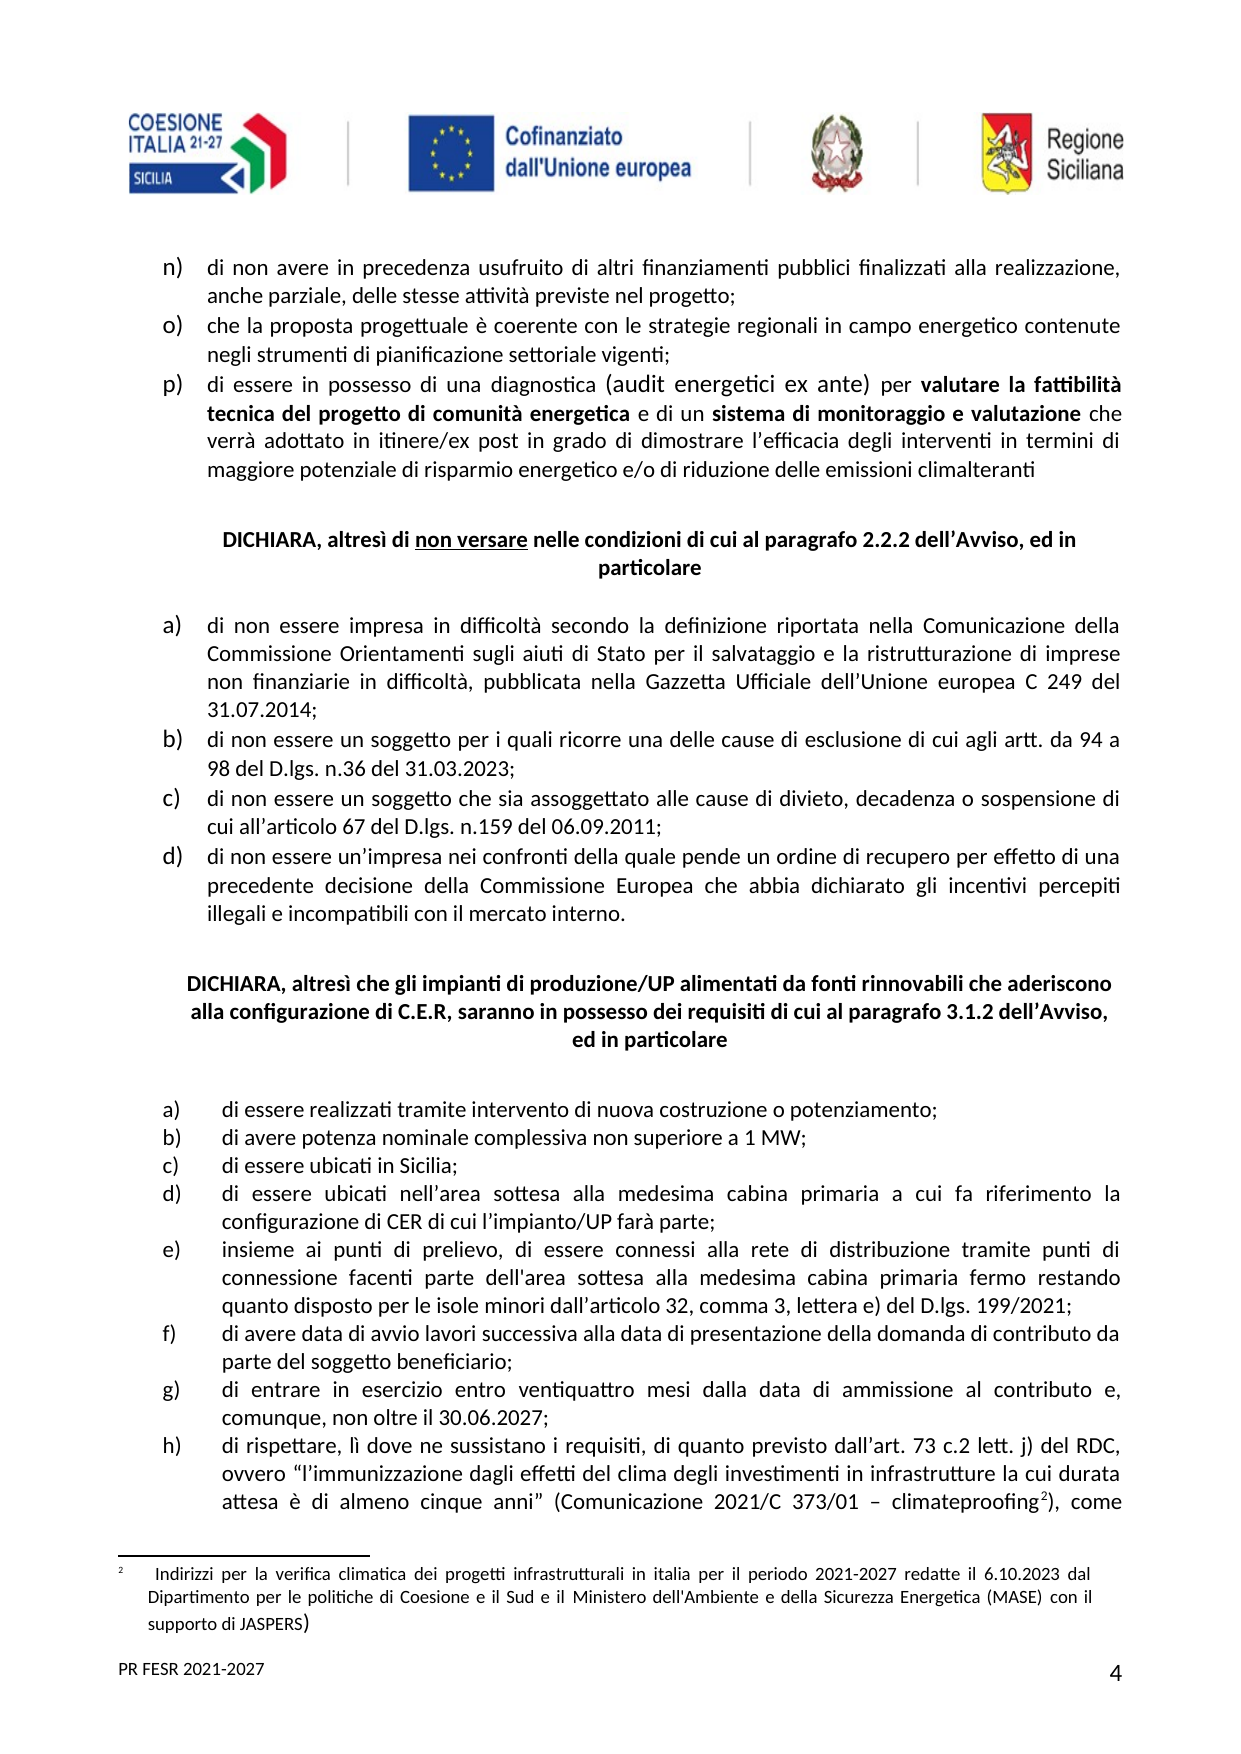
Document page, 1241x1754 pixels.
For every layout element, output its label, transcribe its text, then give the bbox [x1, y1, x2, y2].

list di non essere un soggetto per i quali ricorre una delle cause di esclusione di cui agli artt. da 94 a 98 del D.lgs. n.36 del 31.03.2023; [162, 723, 1122, 782]
list che la proposta progettuale è coerente con le strategie regionali in campo energetico contenute negli strumenti di pianificazione settoriale vigenti; [162, 309, 1122, 368]
list di avere potenza nominale complessiva non superiore a 1 MW; [162, 1123, 1122, 1151]
text DICHIARA, altresì di non versare nelle condizioni di cui al paragrafo 2.2.2 dell’Avviso, ed in particolare [177, 525, 1122, 581]
list di essere in possesso di una diagnostica (audit energetici ex ante) per valutare la fattibilità tecnica del progetto di comunità energetica e di un sistema di monitoraggio e valutazione che verrà adottato in itinere/ex post in grado di dimostrare l’efficacia degli interventi in termini di maggiore potenziale di risparmio energetico e/o di riduzione delle emissioni climalteranti [162, 368, 1122, 483]
list di non essere un soggetto che sia assoggettato alle cause di divieto, decadenza o sospensione di cui all’articolo 67 del D.lgs. n.159 del 06.09.2011; [162, 782, 1122, 840]
text DICHIARA, altresì che gli impianti di produzione/UP alimentati da fonti rinnovabili che aderiscono alla configurazione di C.E.R, saranno in possesso dei requisiti di cui al paragrafo 3.1.2 dell’Avviso, ed in particolare [177, 969, 1122, 1053]
list di non avere in precedenza usufruito di altri finanziamenti pubblici finalizzati alla realizzazione, anche parziale, delle stesse attività previste nel progetto; [162, 251, 1122, 309]
list insieme ai punti di prelievo, di essere connessi alla rete di distribuzione tramite punti di connessione facenti parte dell'area sottesa alla medesima cabina primaria fermo restando quanto disposto per le isole minori dall’articolo 32, comma 3, lettera e) del D.lgs. 199/2021; [162, 1235, 1122, 1319]
picture [128, 112, 1124, 195]
list di essere ubicati in Sicilia; [162, 1151, 1122, 1179]
list di essere realizzati tramite intervento di nuova costruzione o potenziamento; [162, 1095, 1122, 1123]
list di non essere un’impresa nei confronti della quale pende un ordine di recupero per effetto di una precedente decisione della Commissione Europea che abbia dichiarato gli incentivi percepiti illegali e incompatibili con il mercato interno. [162, 840, 1122, 927]
list di non essere impresa in difficoltà secondo la definizione riportata nella Comunicazione della Commissione Orientamenti sugli aiuti di Stato per il salvataggio e la ristrutturazione di imprese non finanziarie in difficoltà, pubblicata nella Gazzetta Ufficiale dell’Unione europea C 249 del 31.07.2014; [162, 609, 1122, 723]
list di essere ubicati nell’area sottesa alla medesima cabina primaria a cui fa riferimento la configurazione di CER di cui l’impianto/UP farà parte; [162, 1179, 1122, 1235]
list di avere data di avvio lavori successiva alla data di presentazione della domanda di contributo da parte del soggetto beneficiario; [162, 1319, 1122, 1375]
list di entrare in esercizio entro ventiquattro mesi dalla data di ammissione al contributo e, comunque, non oltre il 30.06.2027; [162, 1375, 1122, 1431]
